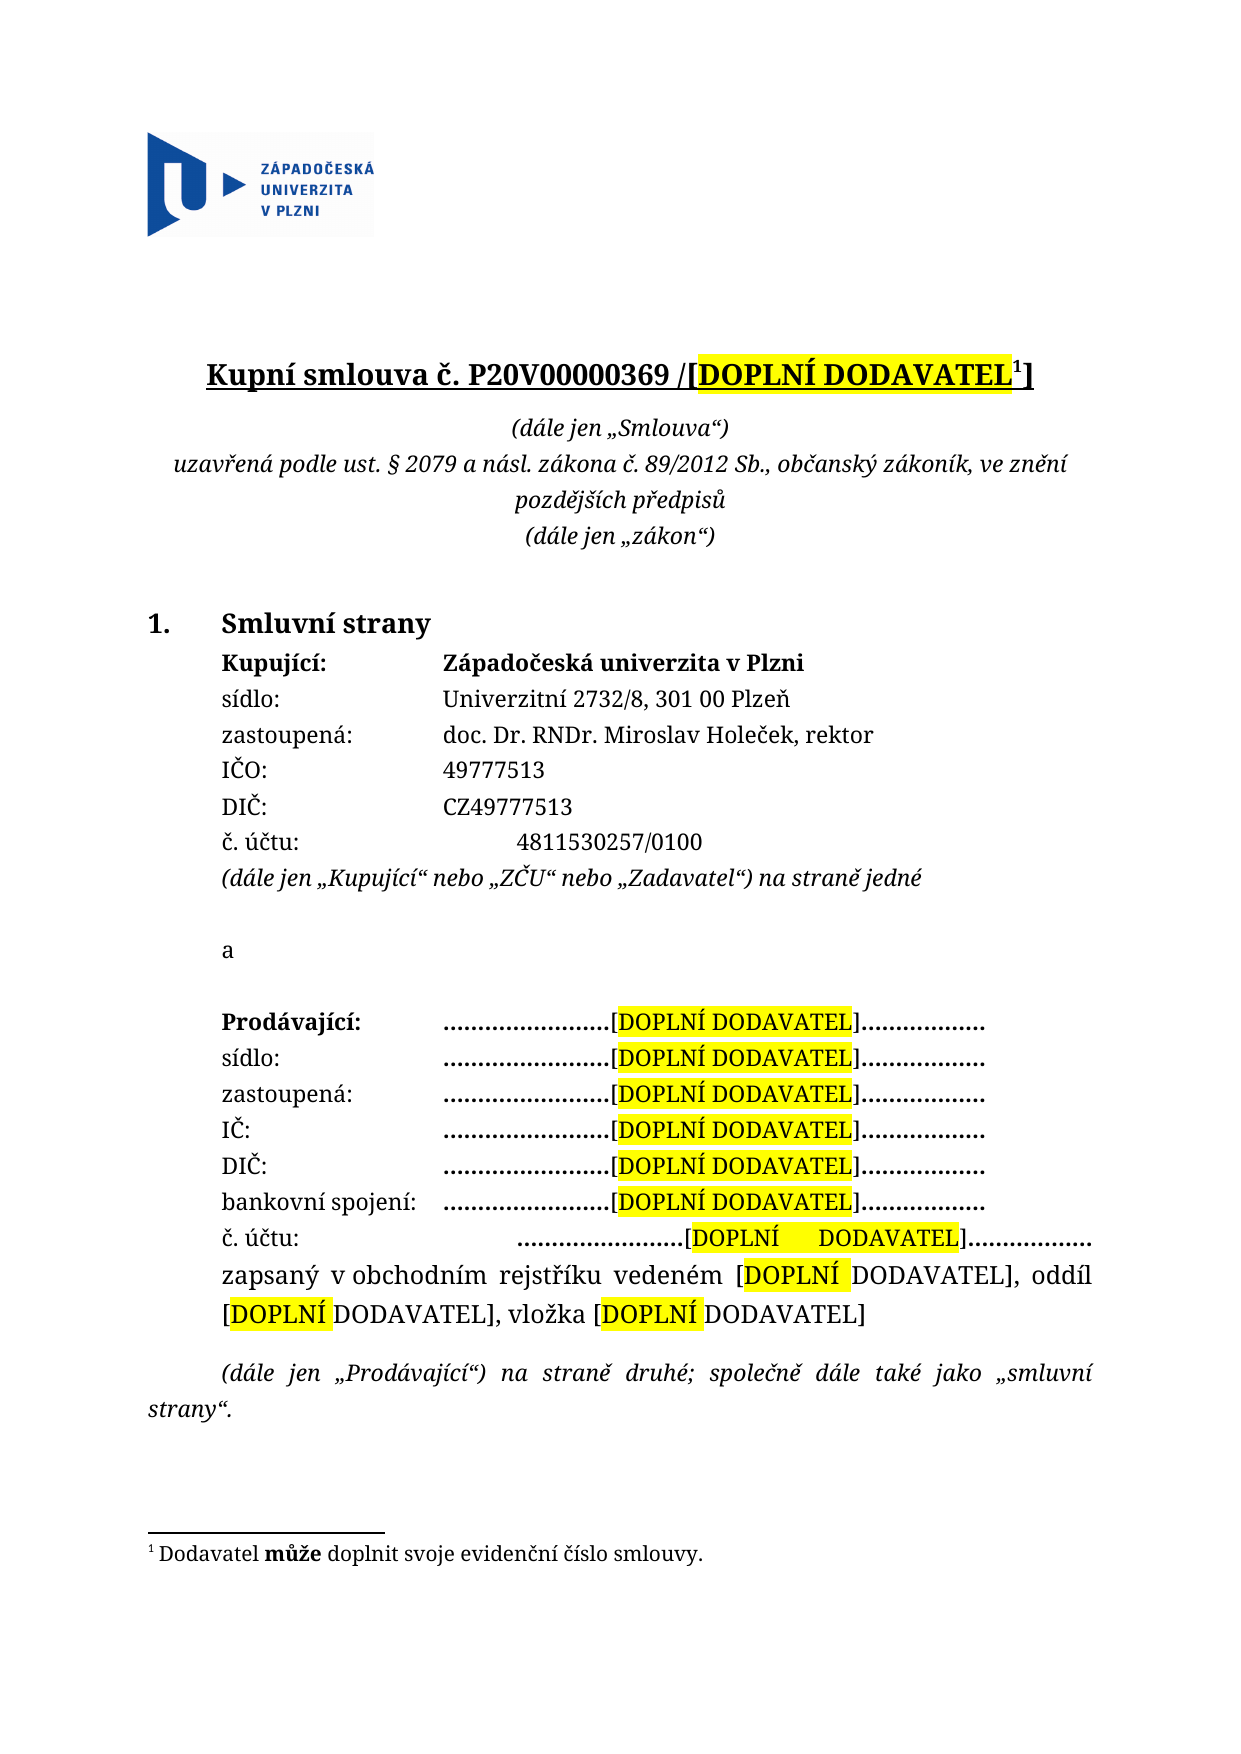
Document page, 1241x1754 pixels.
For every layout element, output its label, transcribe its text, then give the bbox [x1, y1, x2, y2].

text bankovní spojení: ……………………[DOPLNÍ DODAVATEL]……………… [852, 1186, 1093, 1217]
text Kupní smlouva č. P20V00000369 /[DOPLNÍ DODAVATEL] [148, 354, 698, 394]
text č. účtu: ……………………[DOPLNÍ DODAVATEL]……………… zapsaný v obchodním rejstříku vedeném [DOPLNÍ DODAVATEL], oddíl [DOPLNÍ DODAVATEL], vložka [DOPLNÍ DODAVATEL] [221, 1222, 1093, 1331]
text zastoupená: doc. Dr. RNDr. Miroslav Holeček, rektor [221, 718, 1093, 750]
text DIČ: ……………………[DOPLNÍ DODAVATEL]……………… [221, 1150, 618, 1181]
text 1. Smluvní strany [148, 604, 1093, 641]
text (dále jen „Prodávající“) na straně druhé; společně dále také jako „smluvní strany“. [148, 1357, 1093, 1424]
text DIČ: CZ49777513 [221, 790, 1093, 822]
text a [221, 934, 1093, 965]
text zastoupená: ……………………[DOPLNÍ DODAVATEL]……………… [852, 1078, 1093, 1109]
text (dále jen „zákon“) [148, 520, 1093, 551]
text bankovní spojení: ……………………[DOPLNÍ DODAVATEL]……………… [148, 1186, 618, 1217]
text (dále jen „Kupující“ nebo „ZČU“ nebo „Zadavatel“) na straně jedné [221, 862, 1093, 893]
picture [147, 132, 374, 237]
text IČO: 49777513 [221, 754, 1093, 786]
text uzavřená podle ust. § 2079 a násl. zákona č. 89/2012 Sb., občanský zákoník, ve znění pozdějších předpisů [148, 448, 1093, 515]
text Prodávající: ……………………[DOPLNÍ DODAVATEL]……………… [852, 1006, 1093, 1037]
text IČ: ……………………[DOPLNÍ DODAVATEL]……………… [852, 1114, 1093, 1145]
text IČ: ……………………[DOPLNÍ DODAVATEL]……………… [221, 1114, 618, 1145]
text Kupní smlouva č. P20V00000369 /[DOPLNÍ DODAVATEL] [1012, 354, 1093, 394]
text sídlo: Univerzitní 2732/8, 301 00 Plzeň [221, 683, 1093, 714]
text DIČ: ……………………[DOPLNÍ DODAVATEL]……………… [852, 1150, 1093, 1181]
text Prodávající: ……………………[DOPLNÍ DODAVATEL]……………… [148, 1006, 618, 1037]
text sídlo: ……………………[DOPLNÍ DODAVATEL]……………… [221, 1042, 618, 1073]
text zastoupená: ……………………[DOPLNÍ DODAVATEL]……………… [221, 1078, 618, 1109]
text Kupující: Západočeská univerzita v Plzni [221, 647, 1093, 678]
text sídlo: ……………………[DOPLNÍ DODAVATEL]……………… [852, 1042, 1093, 1073]
text (dále jen „Smlouva“) [148, 412, 1093, 443]
text č. účtu: 4811530257/0100 [221, 826, 1093, 858]
